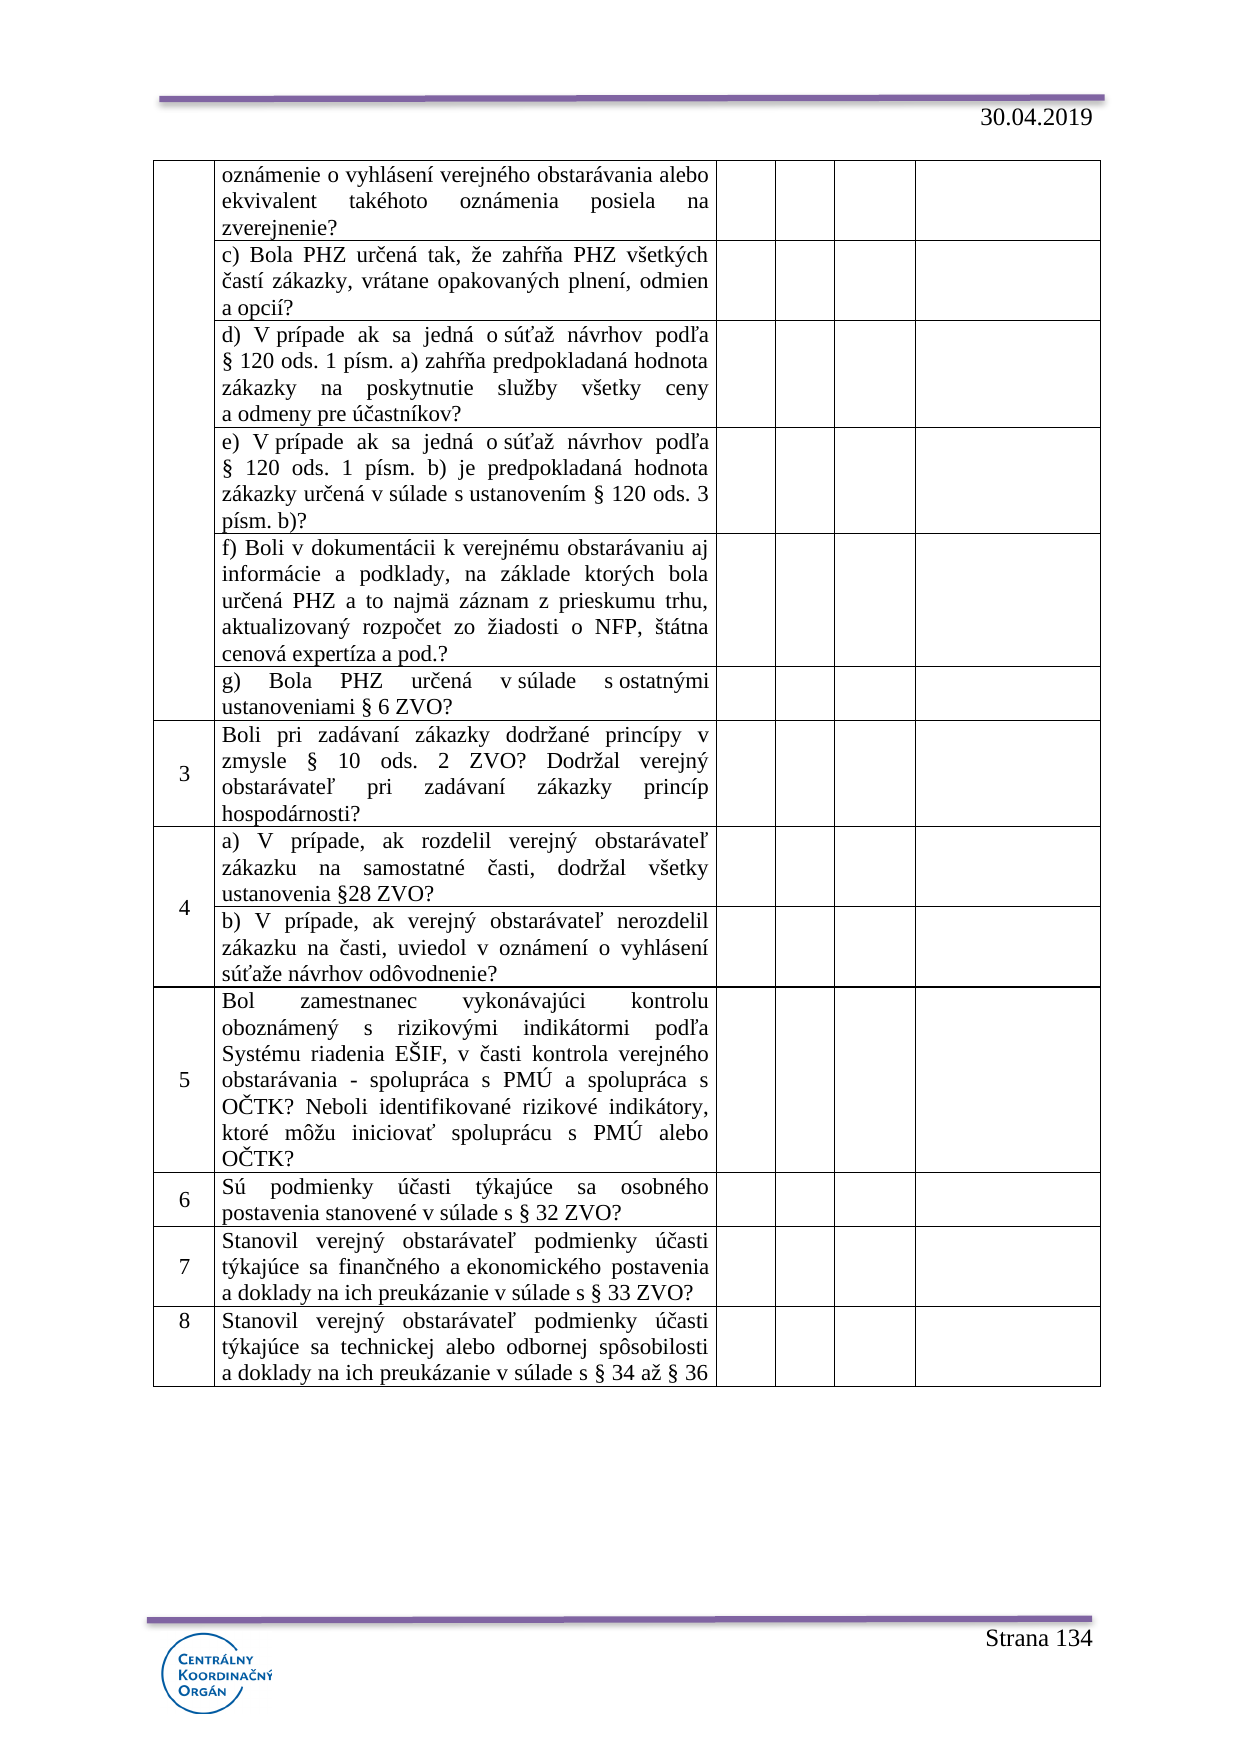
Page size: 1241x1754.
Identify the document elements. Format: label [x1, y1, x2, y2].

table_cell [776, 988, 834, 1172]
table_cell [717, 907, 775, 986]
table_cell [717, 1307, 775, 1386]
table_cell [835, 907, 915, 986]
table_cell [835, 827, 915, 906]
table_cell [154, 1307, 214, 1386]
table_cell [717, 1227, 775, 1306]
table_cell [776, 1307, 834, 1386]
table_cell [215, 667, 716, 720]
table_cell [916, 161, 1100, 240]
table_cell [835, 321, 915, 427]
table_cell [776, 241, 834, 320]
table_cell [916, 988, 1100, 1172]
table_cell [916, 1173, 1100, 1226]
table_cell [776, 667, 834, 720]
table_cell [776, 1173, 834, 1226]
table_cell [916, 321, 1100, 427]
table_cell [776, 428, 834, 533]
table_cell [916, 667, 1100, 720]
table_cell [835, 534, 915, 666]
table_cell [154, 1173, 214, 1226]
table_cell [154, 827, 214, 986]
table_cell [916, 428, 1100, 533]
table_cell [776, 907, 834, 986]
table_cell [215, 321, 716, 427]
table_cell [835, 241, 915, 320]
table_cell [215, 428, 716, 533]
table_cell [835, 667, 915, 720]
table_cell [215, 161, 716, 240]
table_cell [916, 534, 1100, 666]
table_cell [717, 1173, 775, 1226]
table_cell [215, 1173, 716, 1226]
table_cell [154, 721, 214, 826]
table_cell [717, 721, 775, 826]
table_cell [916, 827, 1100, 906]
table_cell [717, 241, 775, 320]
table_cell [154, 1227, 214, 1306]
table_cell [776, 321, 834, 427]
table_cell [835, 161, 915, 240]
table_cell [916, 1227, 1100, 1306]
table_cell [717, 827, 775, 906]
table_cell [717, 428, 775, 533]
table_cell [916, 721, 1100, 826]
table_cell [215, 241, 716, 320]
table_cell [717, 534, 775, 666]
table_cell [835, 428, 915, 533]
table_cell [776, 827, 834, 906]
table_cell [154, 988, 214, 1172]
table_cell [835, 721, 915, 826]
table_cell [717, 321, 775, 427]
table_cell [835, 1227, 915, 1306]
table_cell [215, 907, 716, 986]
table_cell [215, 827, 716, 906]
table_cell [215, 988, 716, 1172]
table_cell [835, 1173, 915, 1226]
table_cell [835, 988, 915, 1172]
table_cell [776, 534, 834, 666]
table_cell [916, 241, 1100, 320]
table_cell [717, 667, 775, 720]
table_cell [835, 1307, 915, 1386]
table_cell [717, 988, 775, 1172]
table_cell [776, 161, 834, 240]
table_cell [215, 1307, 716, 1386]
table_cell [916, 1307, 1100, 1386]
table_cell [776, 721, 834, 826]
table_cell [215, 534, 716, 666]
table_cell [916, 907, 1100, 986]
picture [159, 1631, 272, 1713]
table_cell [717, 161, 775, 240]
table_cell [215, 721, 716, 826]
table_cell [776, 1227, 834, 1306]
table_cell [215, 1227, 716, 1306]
